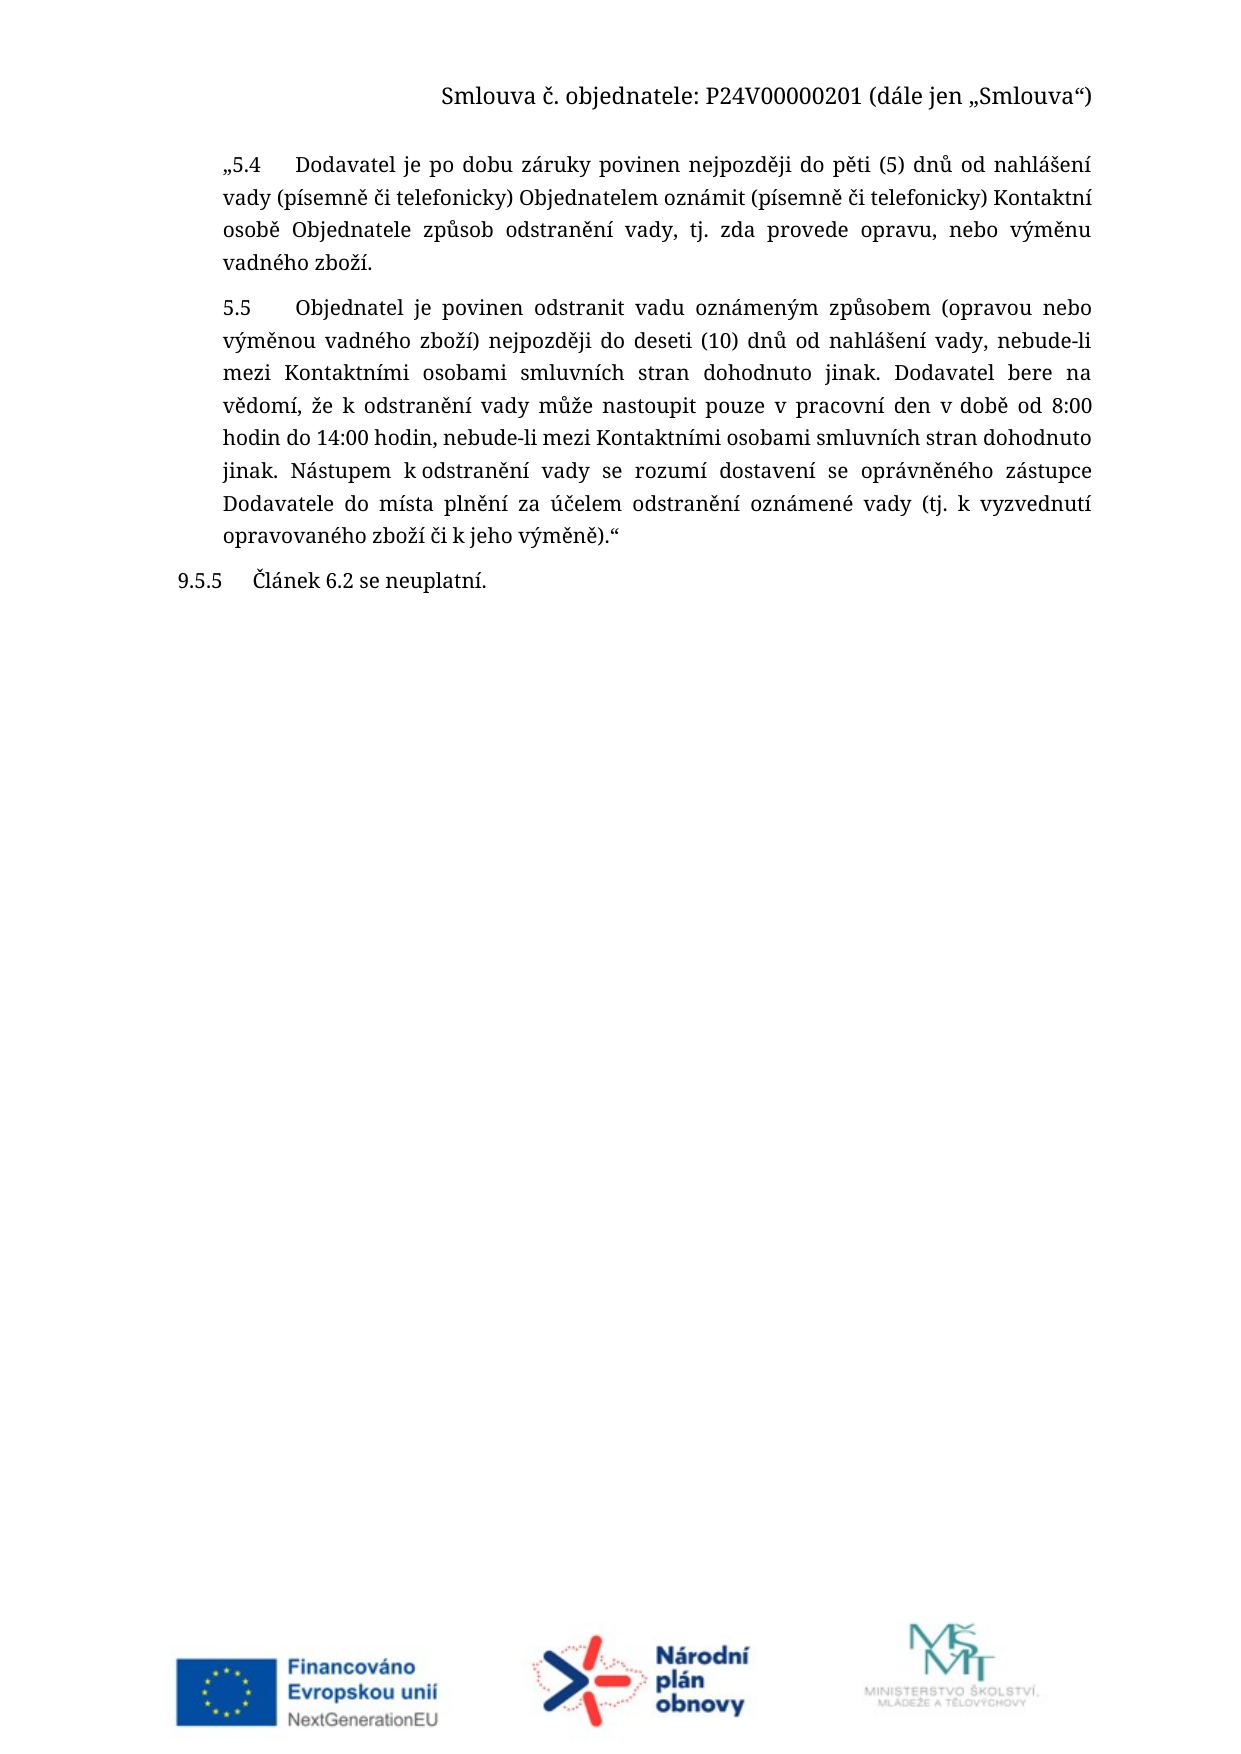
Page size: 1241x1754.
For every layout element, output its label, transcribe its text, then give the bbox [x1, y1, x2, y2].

list „5.4 Dodavatel je po dobu záruky povinen nejpozději do pěti (5) dnů od nahlášení vady (písemně či telefonicky) Objednatelem oznámit (písemně či telefonicky) Kontaktní osobě Objednatele způsob odstranění vady, tj. zda provede opravu, nebo výměnu vadného zboží. [223, 150, 1093, 276]
list Článek 6.2 se neuplatní. [177, 566, 1093, 595]
picture [147, 1577, 1093, 1754]
list 5.5 Objednatel je povinen odstranit vadu oznámeným způsobem (opravou nebo výměnou vadného zboží) nejpozději do deseti (10) dnů od nahlášení vady, nebude-li mezi Kontaktními osobami smluvních stran dohodnuto jinak. Dodavatel bere na vědomí, že k odstranění vady může nastoupit pouze v pracovní den v době od 8:00 hodin do 14:00 hodin, nebude-li mezi Kontaktními osobami smluvních stran dohodnuto jinak. Nástupem k odstranění vady se rozumí dostavení se oprávněného zástupce Dodavatele do místa plnění za účelem odstranění oznámené vady (tj. k vyzvednutí opravovaného zboží či k jeho výměně).“ [223, 293, 1093, 550]
